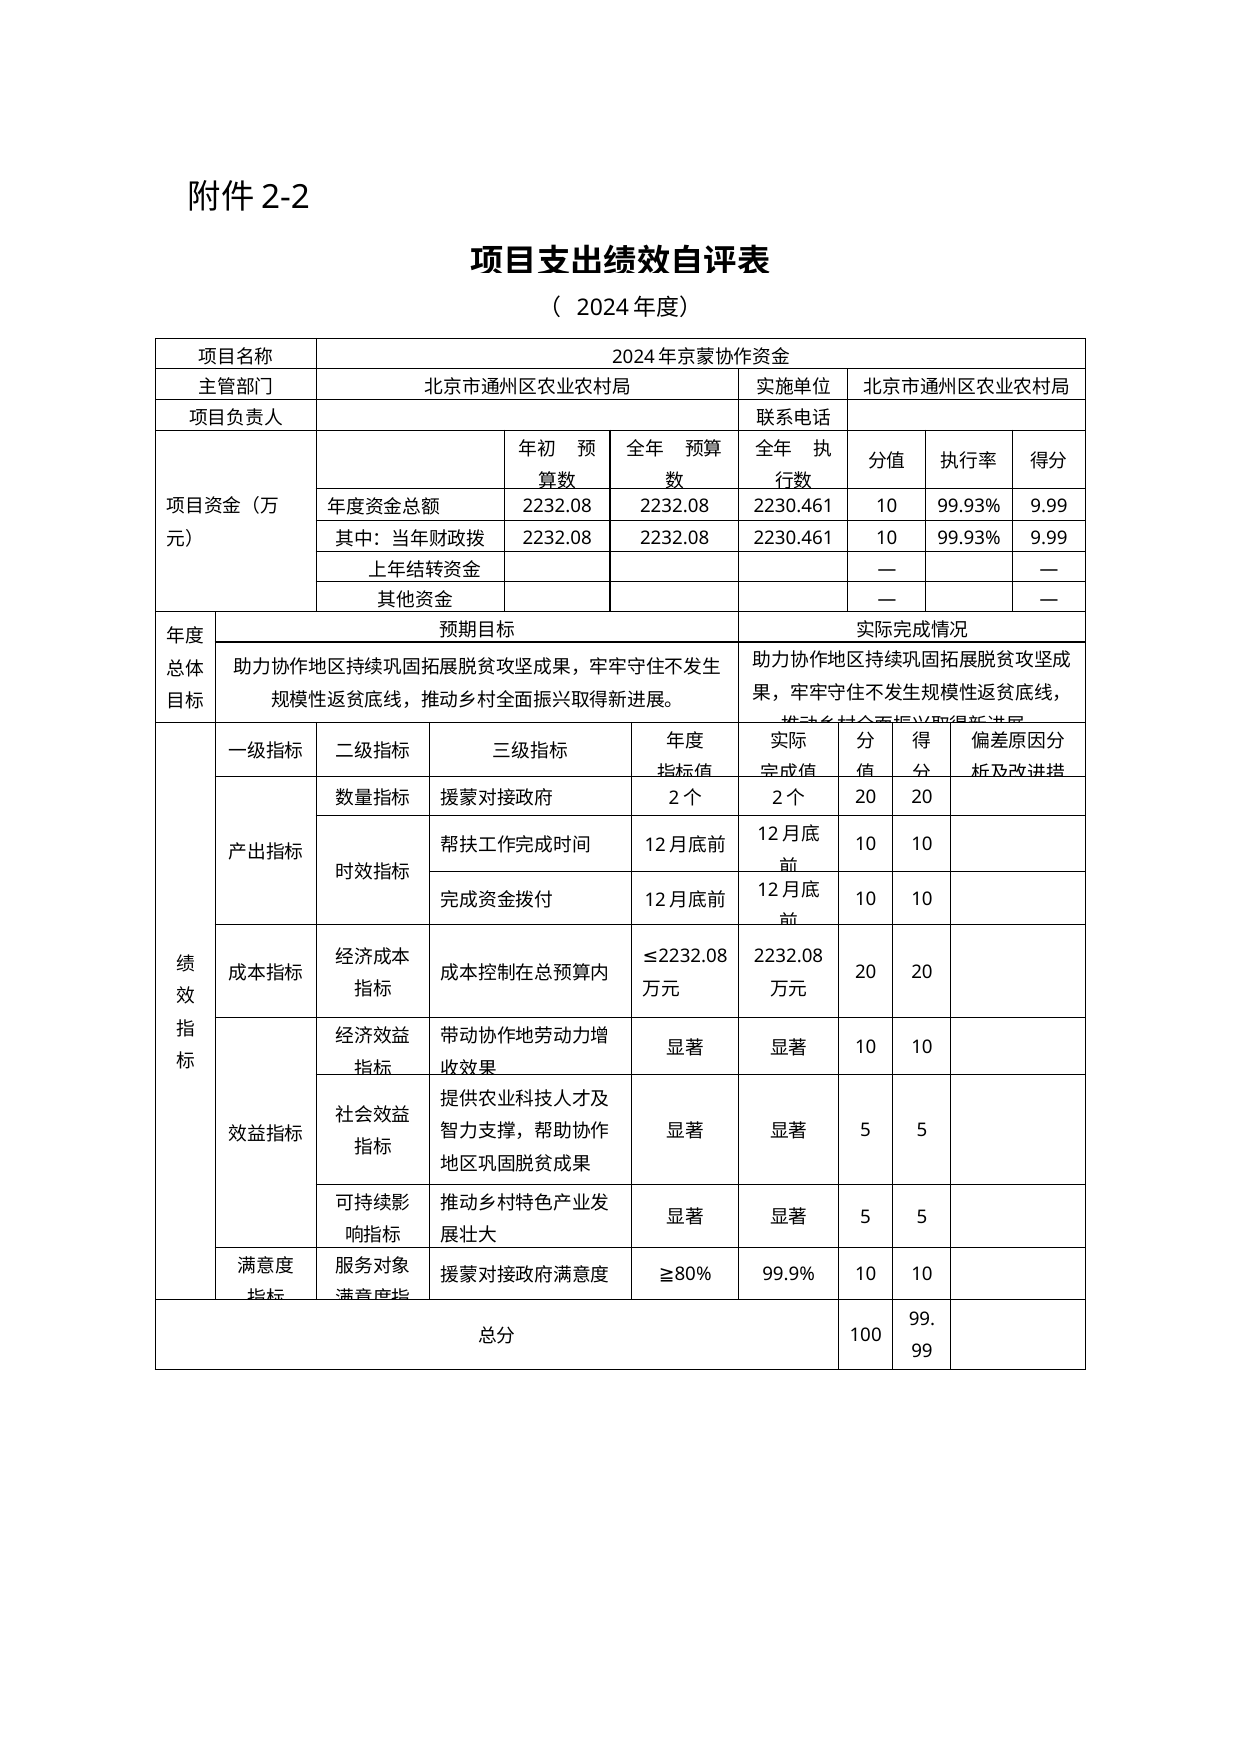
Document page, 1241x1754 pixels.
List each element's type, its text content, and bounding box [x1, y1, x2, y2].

table_cell [951, 816, 1085, 871]
table_cell 显著 [739, 1075, 838, 1184]
table_cell 援蒙对接政府 [430, 777, 631, 815]
table_cell [951, 1185, 1085, 1247]
table_cell 10 [839, 816, 892, 871]
table_cell 产出指标 [216, 777, 316, 924]
table_cell 20 [893, 925, 950, 1017]
table_cell [317, 400, 738, 429]
table_cell 助力协作地区持续巩固拓展脱贫攻坚成果，牢牢守住不发生规模性返贫底线，推动乡村全面振兴取得新进展。 [216, 643, 738, 722]
table_cell 5 [893, 1185, 950, 1247]
table_cell 经济成本指标 [317, 925, 429, 1017]
table_cell 10 [848, 489, 925, 520]
table_cell 可持续影响指标 [317, 1185, 429, 1247]
table_cell — [1013, 552, 1085, 581]
table_cell 时效指标 [317, 816, 429, 924]
table_cell [951, 1248, 1085, 1299]
table_cell 5 [893, 1075, 950, 1184]
table_cell 帮扶工作完成时间 [430, 816, 631, 871]
table_cell [505, 552, 609, 581]
table_cell [848, 400, 1085, 429]
table_cell 年度总体目标 [156, 612, 215, 722]
table_cell 全年 执行数 [739, 431, 847, 488]
table_cell 年度 指标值 [632, 723, 738, 776]
table_cell 实际完成情况 [739, 612, 1085, 641]
table_header 项目支出绩效自评表 [155, 227, 1085, 273]
table_cell 援蒙对接政府满意度 [430, 1248, 631, 1299]
table_cell [739, 582, 847, 611]
table_cell [611, 552, 738, 581]
table_cell 实际 完成值 [739, 723, 838, 776]
text 附件2-2 [187, 162, 1053, 227]
table_cell 偏差原因分析及改进措施 [951, 723, 1085, 776]
table_cell — [848, 582, 925, 611]
table_cell 10 [893, 872, 950, 924]
table_cell 经济效益 指标 [317, 1018, 429, 1074]
table_cell 99.93% [926, 521, 1012, 551]
table_cell 成本控制在总预算内 [430, 925, 631, 1017]
table_cell 显著 [739, 1018, 838, 1074]
table_cell 9.99 [1013, 489, 1085, 520]
table_cell 10 [839, 1248, 892, 1299]
table_cell 2232.08 [611, 489, 738, 520]
table_cell 年度资金总额 [317, 489, 504, 520]
table_cell 12月底前 [739, 816, 838, 871]
table_cell 数量指标 [317, 777, 429, 815]
table_cell 5 [839, 1185, 892, 1247]
table_cell 显著 [632, 1075, 738, 1184]
table_cell 带动协作地劳动力增收效果 [430, 1018, 631, 1074]
table_cell 绩 效 指 标 [156, 723, 215, 1299]
table_cell [951, 1018, 1085, 1074]
table_cell 2230.4618 [739, 489, 847, 520]
table_cell （ 2024年度） [155, 273, 1085, 338]
table_cell 执行率 [926, 431, 1012, 488]
table_cell 显著 [632, 1185, 738, 1247]
table_cell 总分 [156, 1300, 838, 1369]
table_cell 助力协作地区持续巩固拓展脱贫攻坚成果，牢牢守住不发生规模性返贫底线，推动乡村全面振兴取得新进展。 [739, 643, 1085, 722]
table_cell 10 [893, 816, 950, 871]
table_cell [926, 552, 1012, 581]
table_cell [951, 1300, 1085, 1369]
table_cell 10 [893, 1248, 950, 1299]
table_cell [611, 582, 738, 611]
table_cell 12月底前 [739, 872, 838, 924]
table_cell 显著 [632, 1018, 738, 1074]
table_cell 分值 [848, 431, 925, 488]
table_cell 99.93% [926, 489, 1012, 520]
table_cell 一级指标 [216, 723, 316, 776]
table_cell 99.9% [739, 1248, 838, 1299]
table_cell [926, 582, 1012, 611]
table_cell 联系电话 [739, 400, 847, 429]
table_cell ≧80% [632, 1248, 738, 1299]
table_cell 10 [839, 872, 892, 924]
table_cell 效益指标 [216, 1018, 316, 1247]
table_cell [951, 925, 1085, 1017]
table_cell 20 [893, 777, 950, 815]
table_cell 2个 [632, 777, 738, 815]
table_cell 项目名称 [156, 339, 316, 368]
table_cell [317, 431, 504, 488]
table_cell 9.99 [1013, 521, 1085, 551]
table_cell 成本指标 [216, 925, 316, 1017]
table_cell 20 [839, 777, 892, 815]
table_cell 满意度 指标 [216, 1248, 316, 1299]
table_cell 10 [893, 1018, 950, 1074]
table_cell 5 [839, 1075, 892, 1184]
table_cell [951, 872, 1085, 924]
table_cell [951, 777, 1085, 815]
table_cell [739, 552, 847, 581]
table_cell 99.99 [893, 1300, 950, 1369]
table_cell 推动乡村特色产业发展壮大 [430, 1185, 631, 1247]
table_cell 2232.08万元 [739, 925, 838, 1017]
table_cell 其他资金 [317, 582, 504, 611]
table_cell 2232.08 [505, 489, 609, 520]
table_cell 二级指标 [317, 723, 429, 776]
table_cell 2232.08 [611, 521, 738, 551]
table_cell [505, 582, 609, 611]
table_cell 三级指标 [430, 723, 631, 776]
table_cell 提供农业科技人才及智力支撑，帮助协作地区巩固脱贫成果 [430, 1075, 631, 1184]
table_cell 20 [839, 925, 892, 1017]
table_cell 100 [839, 1300, 892, 1369]
table_cell 主管部门 [156, 369, 316, 399]
table_cell 分值 [839, 723, 892, 776]
table_cell 上年结转资金 [317, 552, 504, 581]
table_cell 预期目标 [216, 612, 738, 641]
table_cell 项目资金（万元） [156, 431, 316, 611]
table_cell 2230.4618 [739, 521, 847, 551]
table_cell 北京市通州区农业农村局 [848, 369, 1085, 399]
table_cell 得分 [1013, 431, 1085, 488]
table_cell 全年 预算数 [611, 431, 738, 488]
table_cell 12月底前 [632, 816, 738, 871]
table_cell 2024年京蒙协作资金 [317, 339, 1085, 368]
table_cell 10 [848, 521, 925, 551]
table_cell 其中：当年财政拨款 [317, 521, 504, 551]
table_cell — [848, 552, 925, 581]
table_cell 年初 预算数 [505, 431, 609, 488]
table_cell [951, 1075, 1085, 1184]
table_cell 北京市通州区农业农村局 [317, 369, 738, 399]
table_cell 显著 [739, 1185, 838, 1247]
table_cell 社会效益 指标 [317, 1075, 429, 1184]
table_cell ≤2232.08万元 [632, 925, 738, 1017]
table_cell 10 [839, 1018, 892, 1074]
table_cell 2个 [739, 777, 838, 815]
table_cell 2232.08 [505, 521, 609, 551]
table_cell 项目负责人 [156, 400, 316, 429]
table_cell 12月底前 [632, 872, 738, 924]
table_cell 服务对象满意度指标 [317, 1248, 429, 1299]
table_cell — [1013, 582, 1085, 611]
table_cell 得分 [893, 723, 950, 776]
table_cell 完成资金拨付 [430, 872, 631, 924]
table_cell 实施单位 [739, 369, 847, 399]
